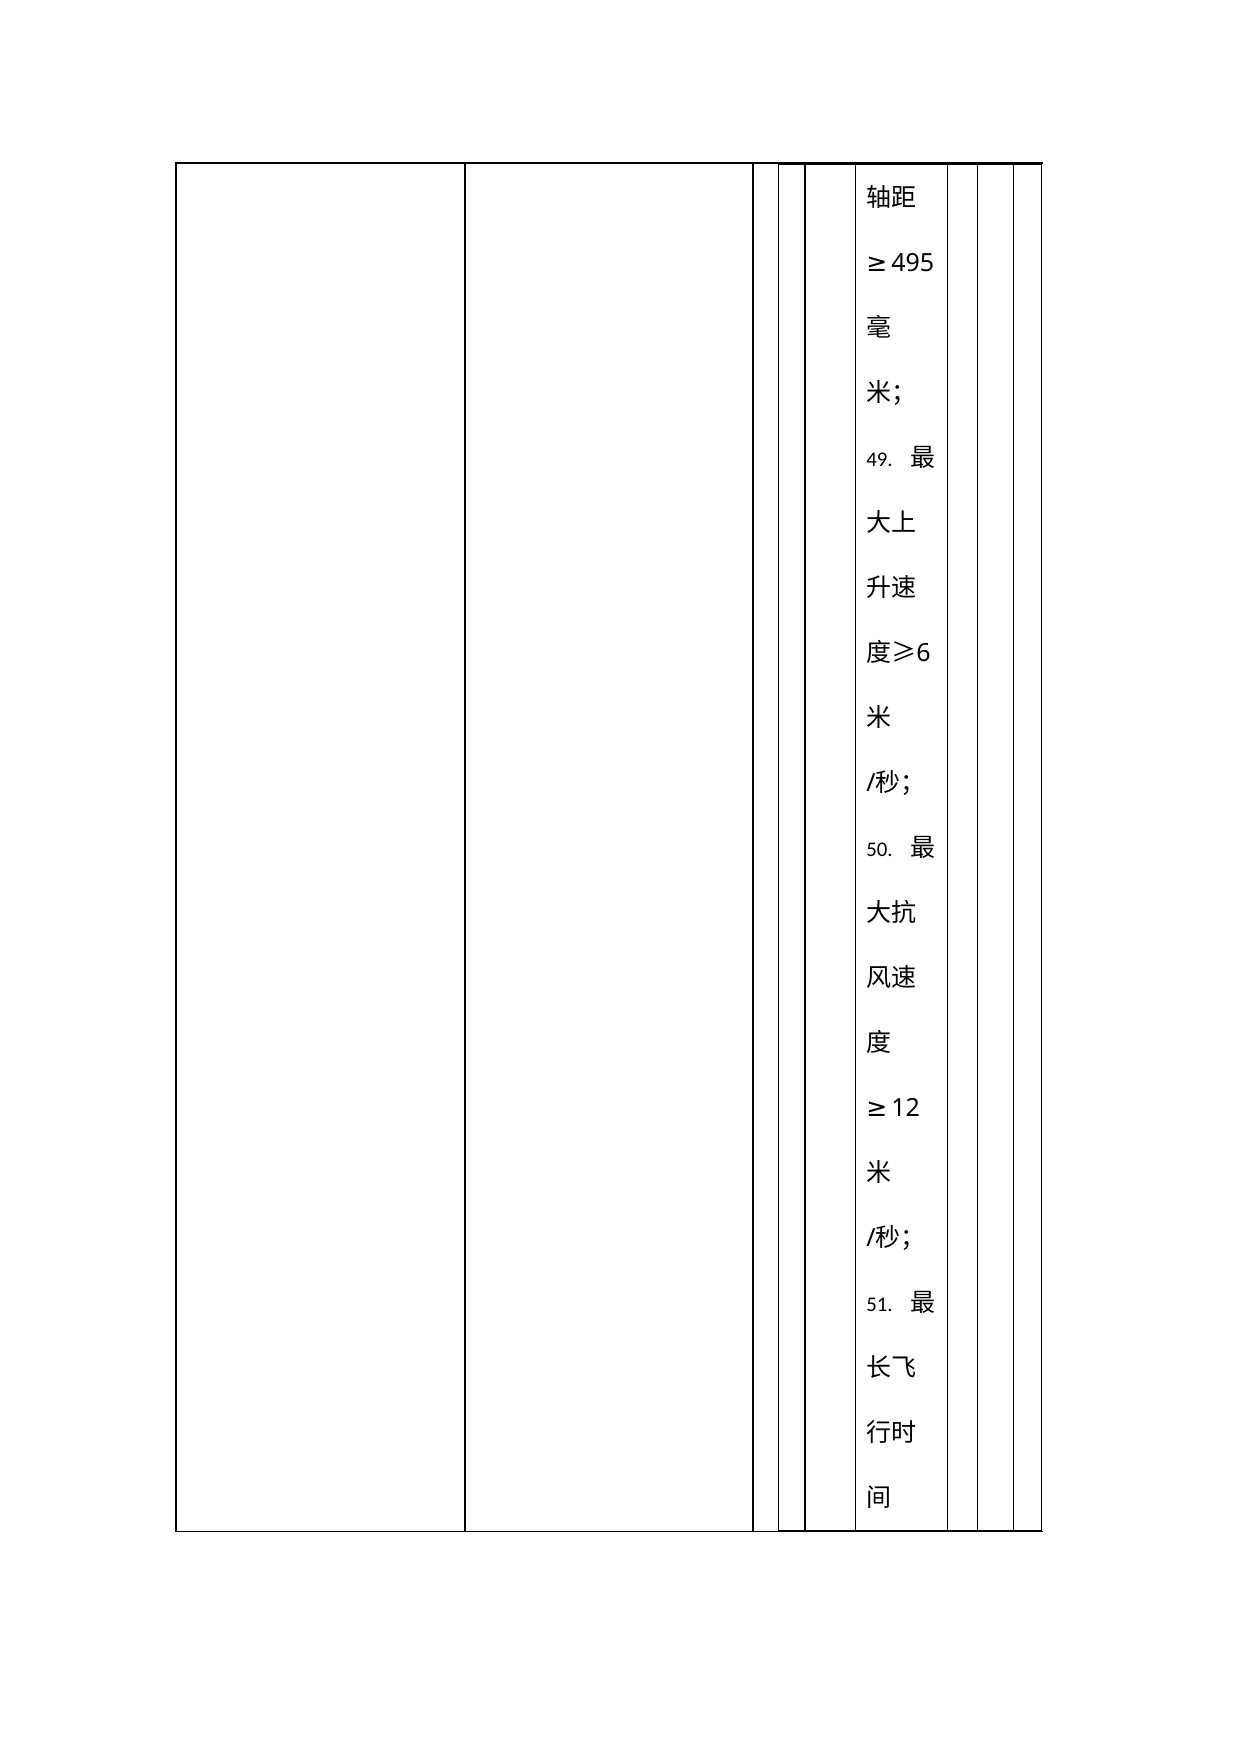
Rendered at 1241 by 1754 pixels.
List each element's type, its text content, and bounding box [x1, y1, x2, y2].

table_cell [856, 165, 947, 1530]
table_cell [978, 165, 1013, 1530]
table_cell [466, 164, 752, 1531]
table_cell [779, 165, 804, 1530]
table_cell 1 [177, 164, 464, 1531]
table_cell [1014, 165, 1041, 1530]
table_cell [754, 164, 778, 1531]
table_cell [806, 165, 855, 1530]
table_cell [948, 165, 977, 1530]
